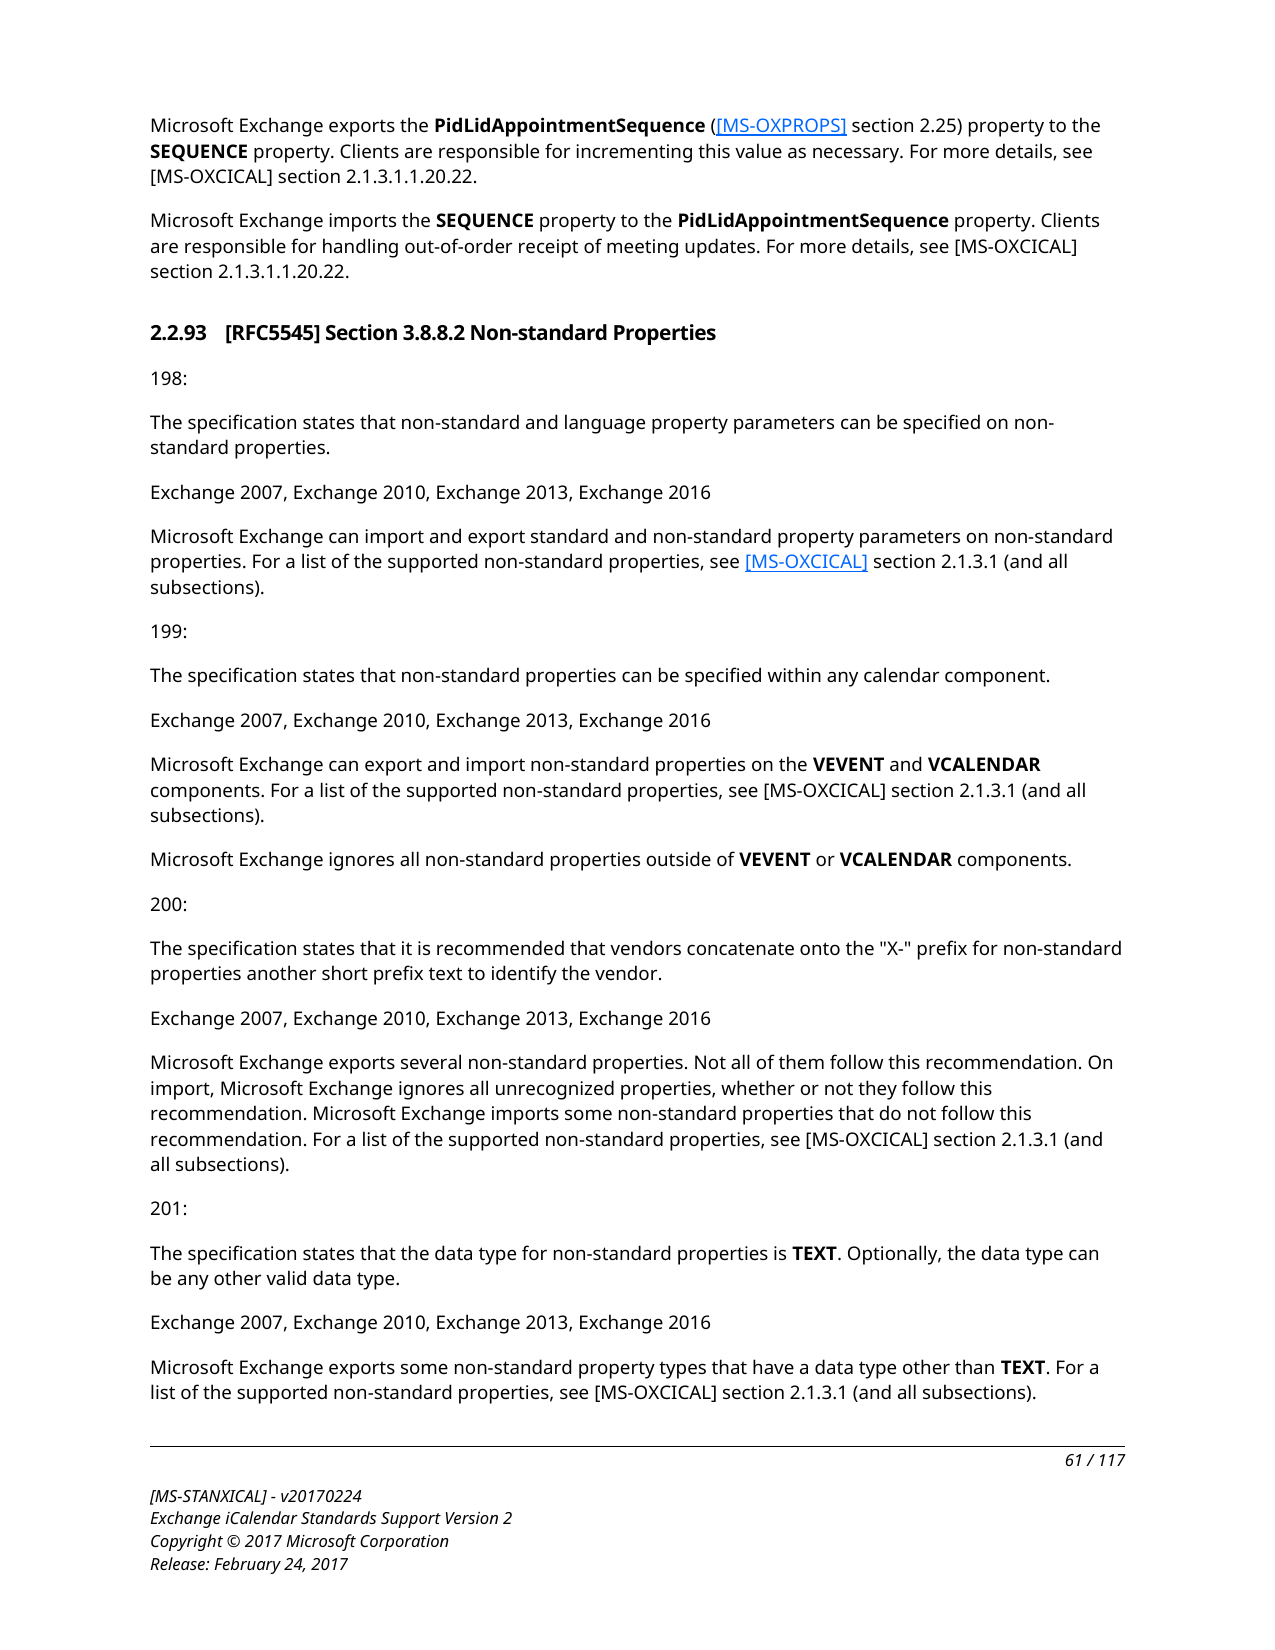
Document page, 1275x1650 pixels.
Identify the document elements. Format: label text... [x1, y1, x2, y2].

text Exchange 2007, Exchange 2010, Exchange 2013, Exchange 2016 [150, 707, 1125, 733]
text Exchange 2007, Exchange 2010, Exchange 2013, Exchange 2016 [150, 1005, 1125, 1031]
text Microsoft Exchange imports the SEQUENCE property to the PidLidAppointmentSequence property. Clients are responsible for handling out-of-order receipt of meeting updates. For more details, see [MS-OXCICAL] section 2.1.3.1.1.20.22. [150, 208, 1125, 284]
text V0200: [150, 891, 1125, 916]
text Microsoft Exchange can import and export standard and non-standard property parameters on non-standard properties. For a list of the supported non-standard properties, see [MS-OXCICAL] section 2.1.3.1 (and all subsections). [150, 523, 1125, 600]
text Microsoft Exchange exports the PidLidAppointmentSequence ([MS-OXPROPS] section 2.25) property to the SEQUENCE property. Clients are responsible for incrementing this value as necessary. For more details, see [MS-OXCICAL] section 2.1.3.1.1.20.22. [150, 112, 1125, 189]
text Microsoft Exchange can export and import non-standard properties on the VEVENT and VCALENDAR components. For a list of the supported non-standard properties, see [MS-OXCICAL] section 2.1.3.1 (and all subsections). [150, 751, 1125, 828]
text The specification states that non-standard and language property parameters can be specified on non-standard properties. [150, 409, 1125, 460]
text V0201: [150, 1196, 1125, 1221]
text The specification states that non-standard properties can be specified within any calendar component. [150, 663, 1125, 688]
text Microsoft Exchange exports several non-standard properties. Not all of them follow this recommendation. On import, Microsoft Exchange ignores all unrecognized properties, whether or not they follow this recommendation. Microsoft Exchange imports some non-standard properties that do not follow this recommendation. For a list of the supported non-standard properties, see [MS-OXCICAL] section 2.1.3.1 (and all subsections). [150, 1049, 1125, 1177]
text Exchange 2007, Exchange 2010, Exchange 2013, Exchange 2016 [150, 1310, 1125, 1335]
text The specification states that the data type for non-standard properties is TEXT. Optionally, the data type can be any other valid data type. [150, 1240, 1125, 1291]
text V0198: [150, 365, 1125, 390]
text Microsoft Exchange ignores all non-standard properties outside of VEVENT or VCALENDAR components. [150, 847, 1125, 872]
text Microsoft Exchange exports some non-standard property types that have a data type other than TEXT. For a list of the supported non-standard properties, see [MS-OXCICAL] section 2.1.3.1 (and all subsections). [150, 1354, 1125, 1405]
text Exchange 2007, Exchange 2010, Exchange 2013, Exchange 2016 [150, 479, 1125, 504]
text V0199: [150, 618, 1125, 644]
text The specification states that it is recommended that vendors concatenate onto the "X-" prefix for non-standard properties another short prefix text to identify the vendor. [150, 935, 1125, 986]
subtitle [RFC5545] Section 3.8.8.2 Non-standard Properties [150, 318, 1125, 346]
